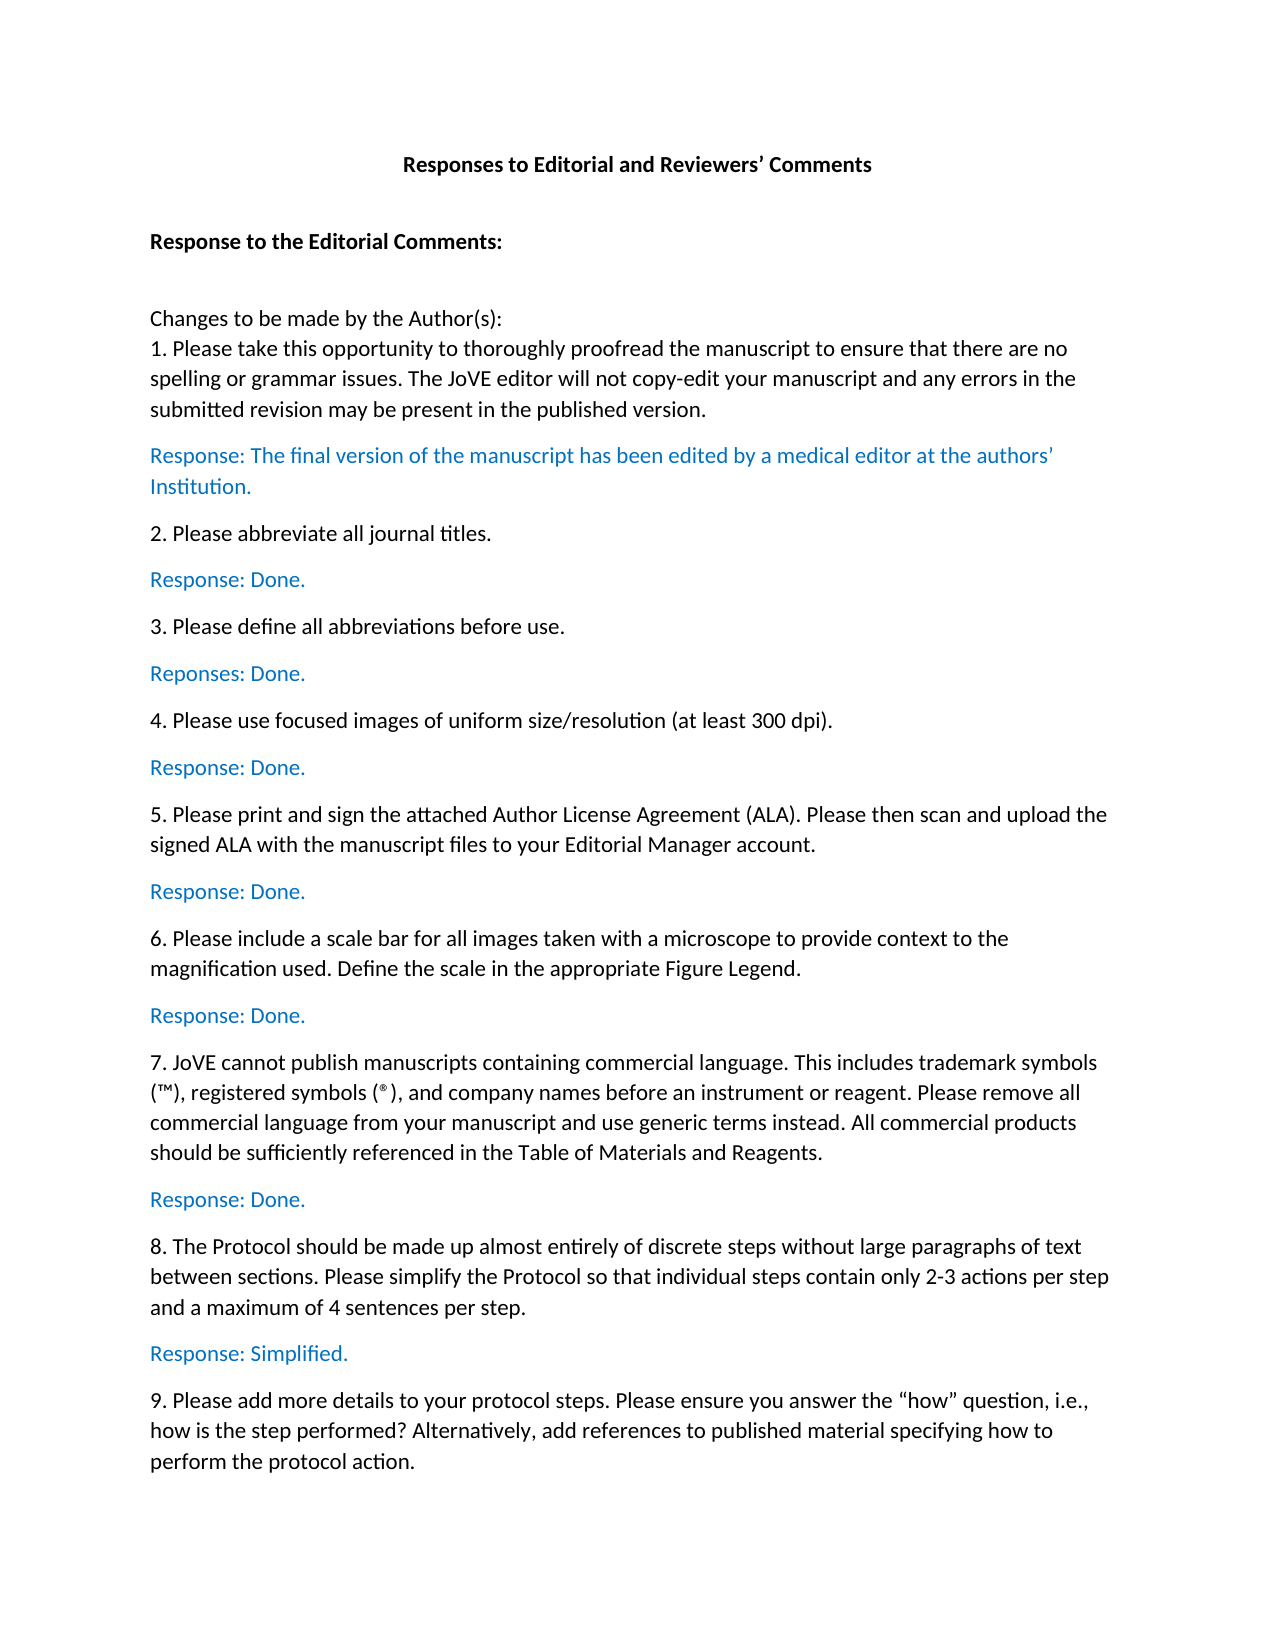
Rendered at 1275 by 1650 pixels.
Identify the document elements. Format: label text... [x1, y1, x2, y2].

text Response: Done. [150, 753, 1125, 781]
text 3. Please define all abbreviations before use. [150, 612, 1125, 641]
text 9. Please add more details to your protocol steps. Please ensure you answer the “how” question, i.e., how is the step performed? Alternatively, add references to published material specifying how to perform the protocol action. [150, 1386, 1125, 1475]
text Response: Done. [150, 1001, 1125, 1029]
text Response to the Editorial Comments: [150, 197, 1125, 285]
text 4. Please use focused images of uniform size/resolution (at least 300 dpi). [150, 706, 1125, 734]
text Response: Done. [150, 566, 1125, 594]
text 6. Please include a scale bar for all images taken with a microscope to provide context to the magnification used. Define the scale in the appropriate Figure Legend. [150, 924, 1125, 982]
text 2. Please abbreviate all journal titles. [150, 519, 1125, 547]
text 5. Please print and sign the attached Author License Agreement (ALA). Please then scan and upload the signed ALA with the manuscript files to your Editorial Manager account. [150, 800, 1125, 858]
text Responses to Editorial and Reviewers’ Comments [150, 150, 1125, 178]
text Changes to be made by the Author(s): 1. Please take this opportunity to thoroughly proofread the manuscript to ensure that there are no spelling or grammar issues. The JoVE editor will not copy-edit your manuscript and any errors in the submitted revision may be present in the published version. [150, 304, 1125, 423]
text 8. The Protocol should be made up almost entirely of discrete steps without large paragraphs of text between sections. Please simplify the Protocol so that individual steps contain only 2-3 actions per step and a maximum of 4 sentences per step. [150, 1232, 1125, 1321]
text Reponses: Done. [150, 659, 1125, 687]
text 7. JoVE cannot publish manuscripts containing commercial language. This includes trademark symbols (™), registered symbols (®), and company names before an instrument or reagent. Please remove all commercial language from your manuscript and use generic terms instead. All commercial products should be sufficiently referenced in the Table of Materials and Reagents. [150, 1048, 1125, 1167]
text Response: The final version of the manuscript has been edited by a medical editor at the authors’ Institution. [150, 442, 1125, 500]
text Response: Simplified. [150, 1339, 1125, 1368]
text Response: Done. [150, 1185, 1125, 1213]
text Response: Done. [150, 877, 1125, 905]
